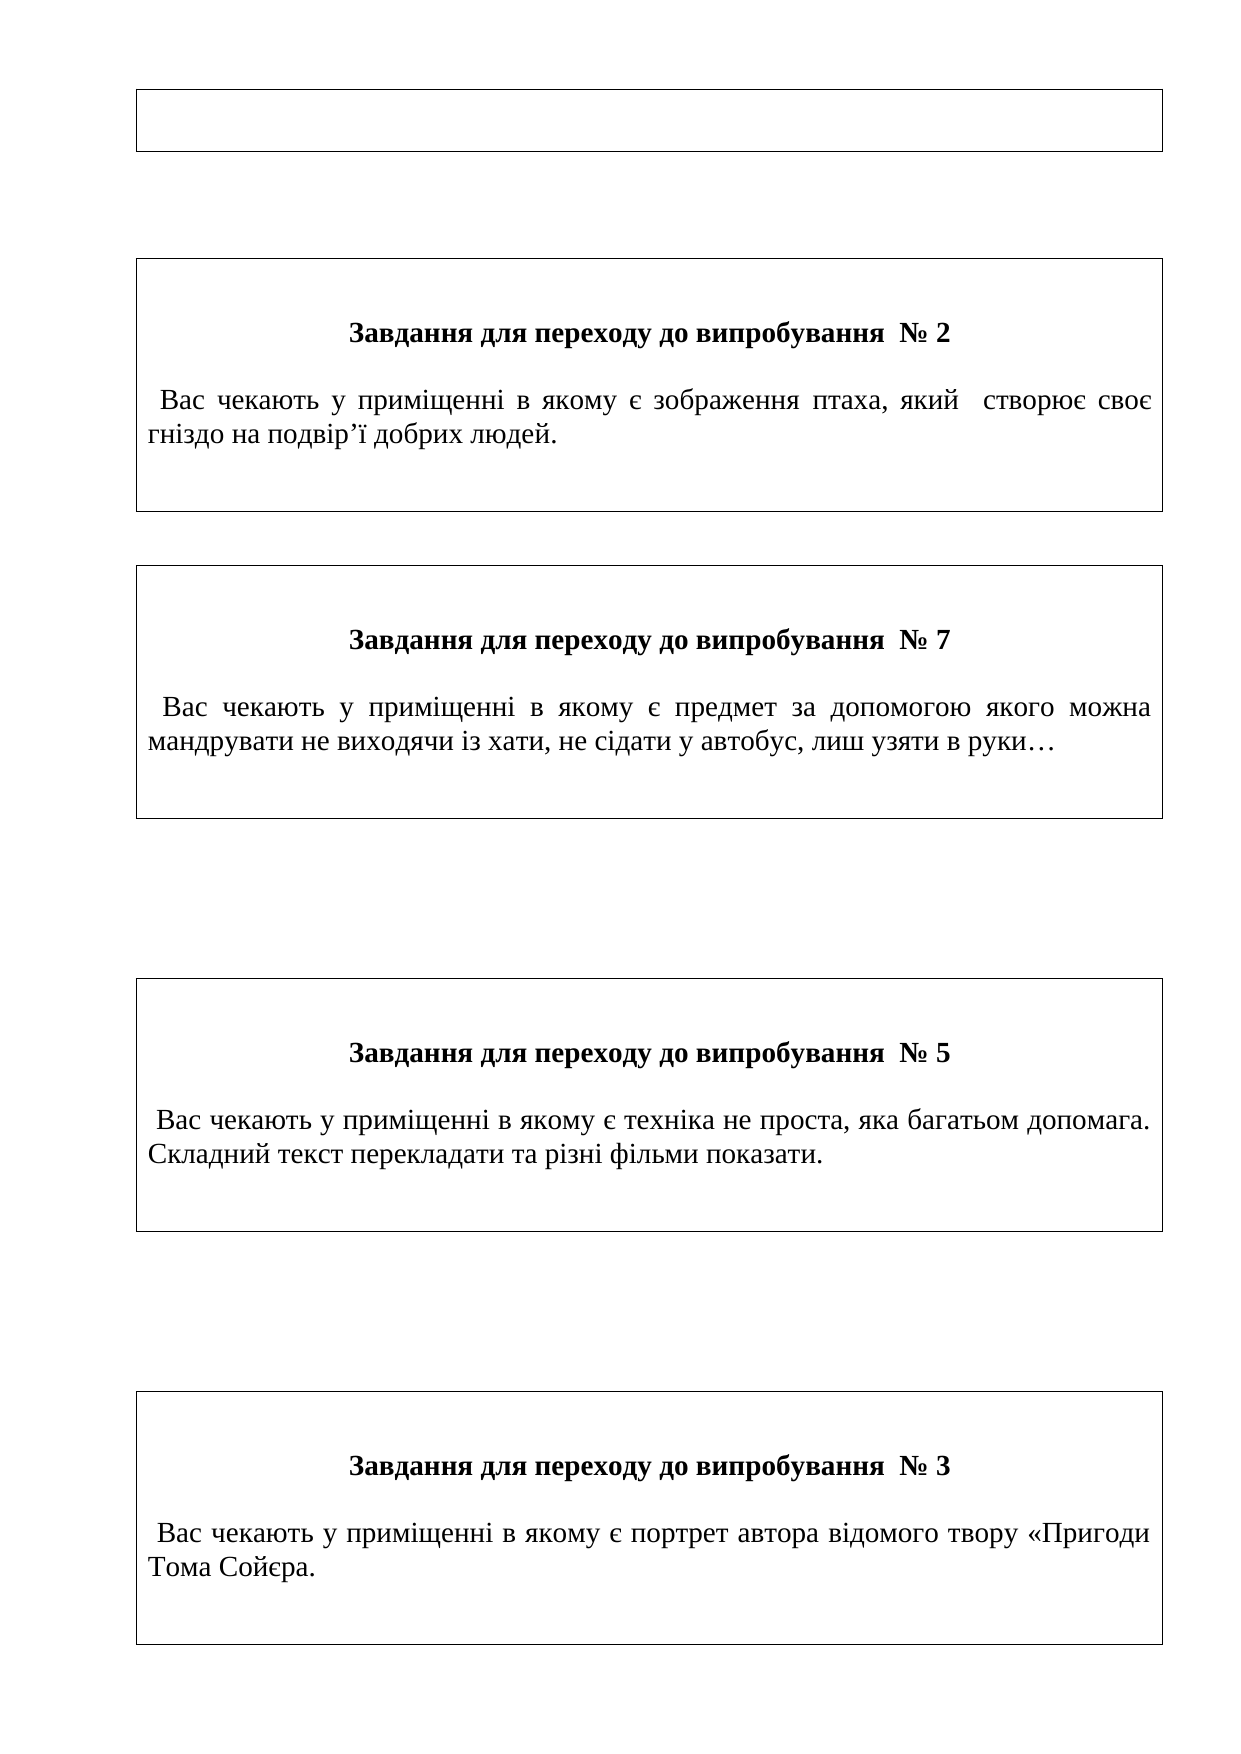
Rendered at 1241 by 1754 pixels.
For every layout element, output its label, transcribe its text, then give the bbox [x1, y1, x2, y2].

table_header Завдання для переходу до випробування № 2 Вас чекають у приміщенні в якому є зображення птаха, який створює своє гніздо на подвір’ї добрих людей. [137, 259, 1162, 511]
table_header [137, 90, 1162, 151]
table_header Завдання для переходу до випробування № 3 Вас чекають у приміщенні в якому є портрет автора відомого твору «Пригоди Тома Сойєра. [137, 1392, 1162, 1644]
table_header Завдання для переходу до випробування № 7 Вас чекають у приміщенні в якому є предмет за допомогою якого можна мандрувати не виходячи із хати, не сідати у автобус, лиш узяти в руки… [137, 566, 1162, 818]
table_header Завдання для переходу до випробування № 5 Вас чекають у приміщенні в якому є техніка не проста, яка багатьом допомага. Складний текст перекладати та різні фільми показати. [137, 979, 1162, 1231]
